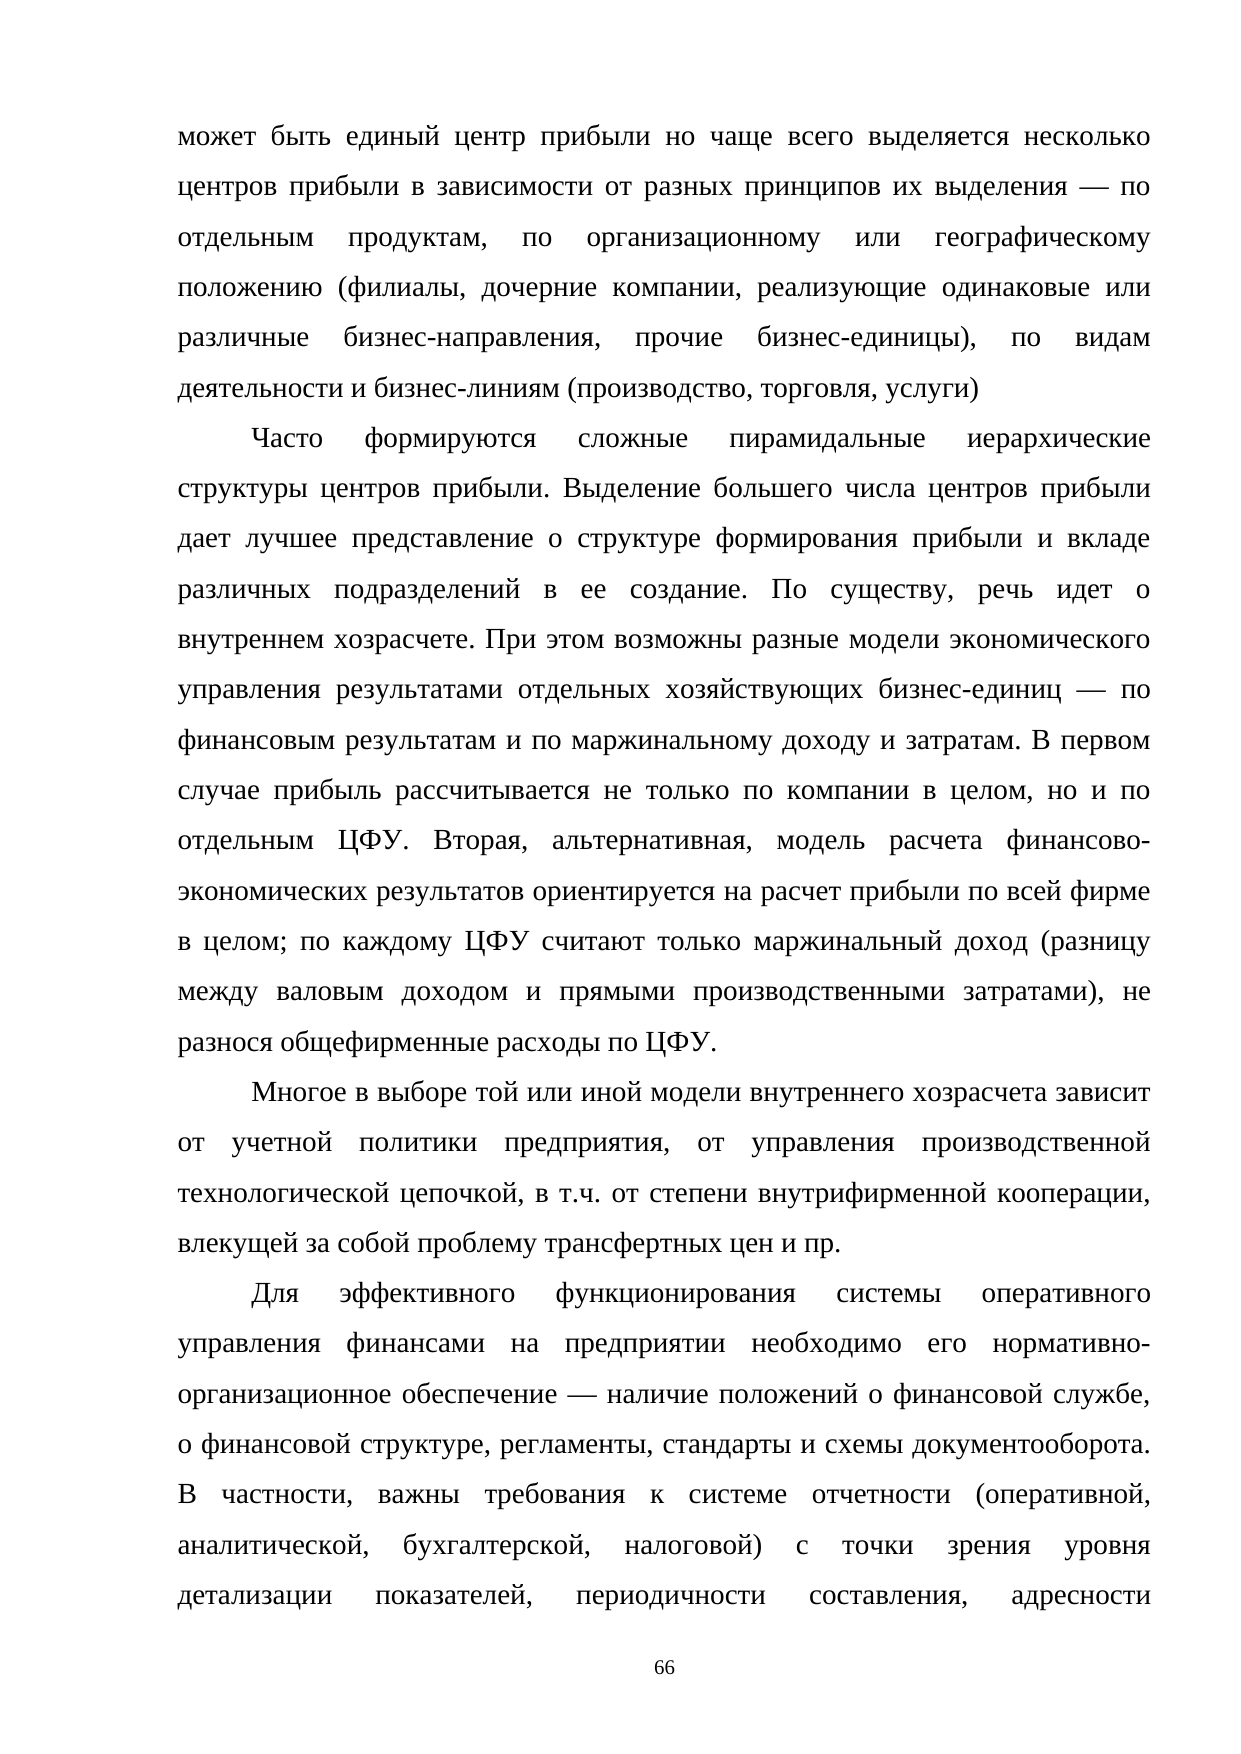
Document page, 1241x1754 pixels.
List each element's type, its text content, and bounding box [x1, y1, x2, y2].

text Многое в выборе той или иной модели внутреннего хозрасчета зависит от учетной политики предприятия, от управления производственной технологической цепочкой, в т.ч. от степени внутрифирменной кооперации, влекущей за собой проблему трансфертных цен и пр. [177, 1074, 1152, 1258]
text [177, 118, 1152, 403]
text Часто формируются сложные пирамидальные иерархические структуры центров прибыли. Выделение большего числа центров прибыли дает лучшее представление о структуре формирования прибыли и вкладе различных подразделений в ее создание. По существу, речь идет о внутреннем хозрасчете. При этом возможны разные модели экономического управления результатами отдельных хозяйствующих бизнес-единиц — по финансовым результатам и по маржинальному доходу и затратам. В первом случае прибыль рассчитывается не только по компании в целом, но и по отдельным ЦФУ. Вторая, альтернативная, модель расчета финансово-экономических результатов ориентируется на расчет прибыли по всей фирме в целом; по каждому ЦФУ считают только маржинальный доход (разницу между валовым доходом и прямыми производственными затратами), не разнося общефирменные расходы по ЦФУ. [177, 420, 1152, 1057]
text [177, 1275, 1152, 1611]
